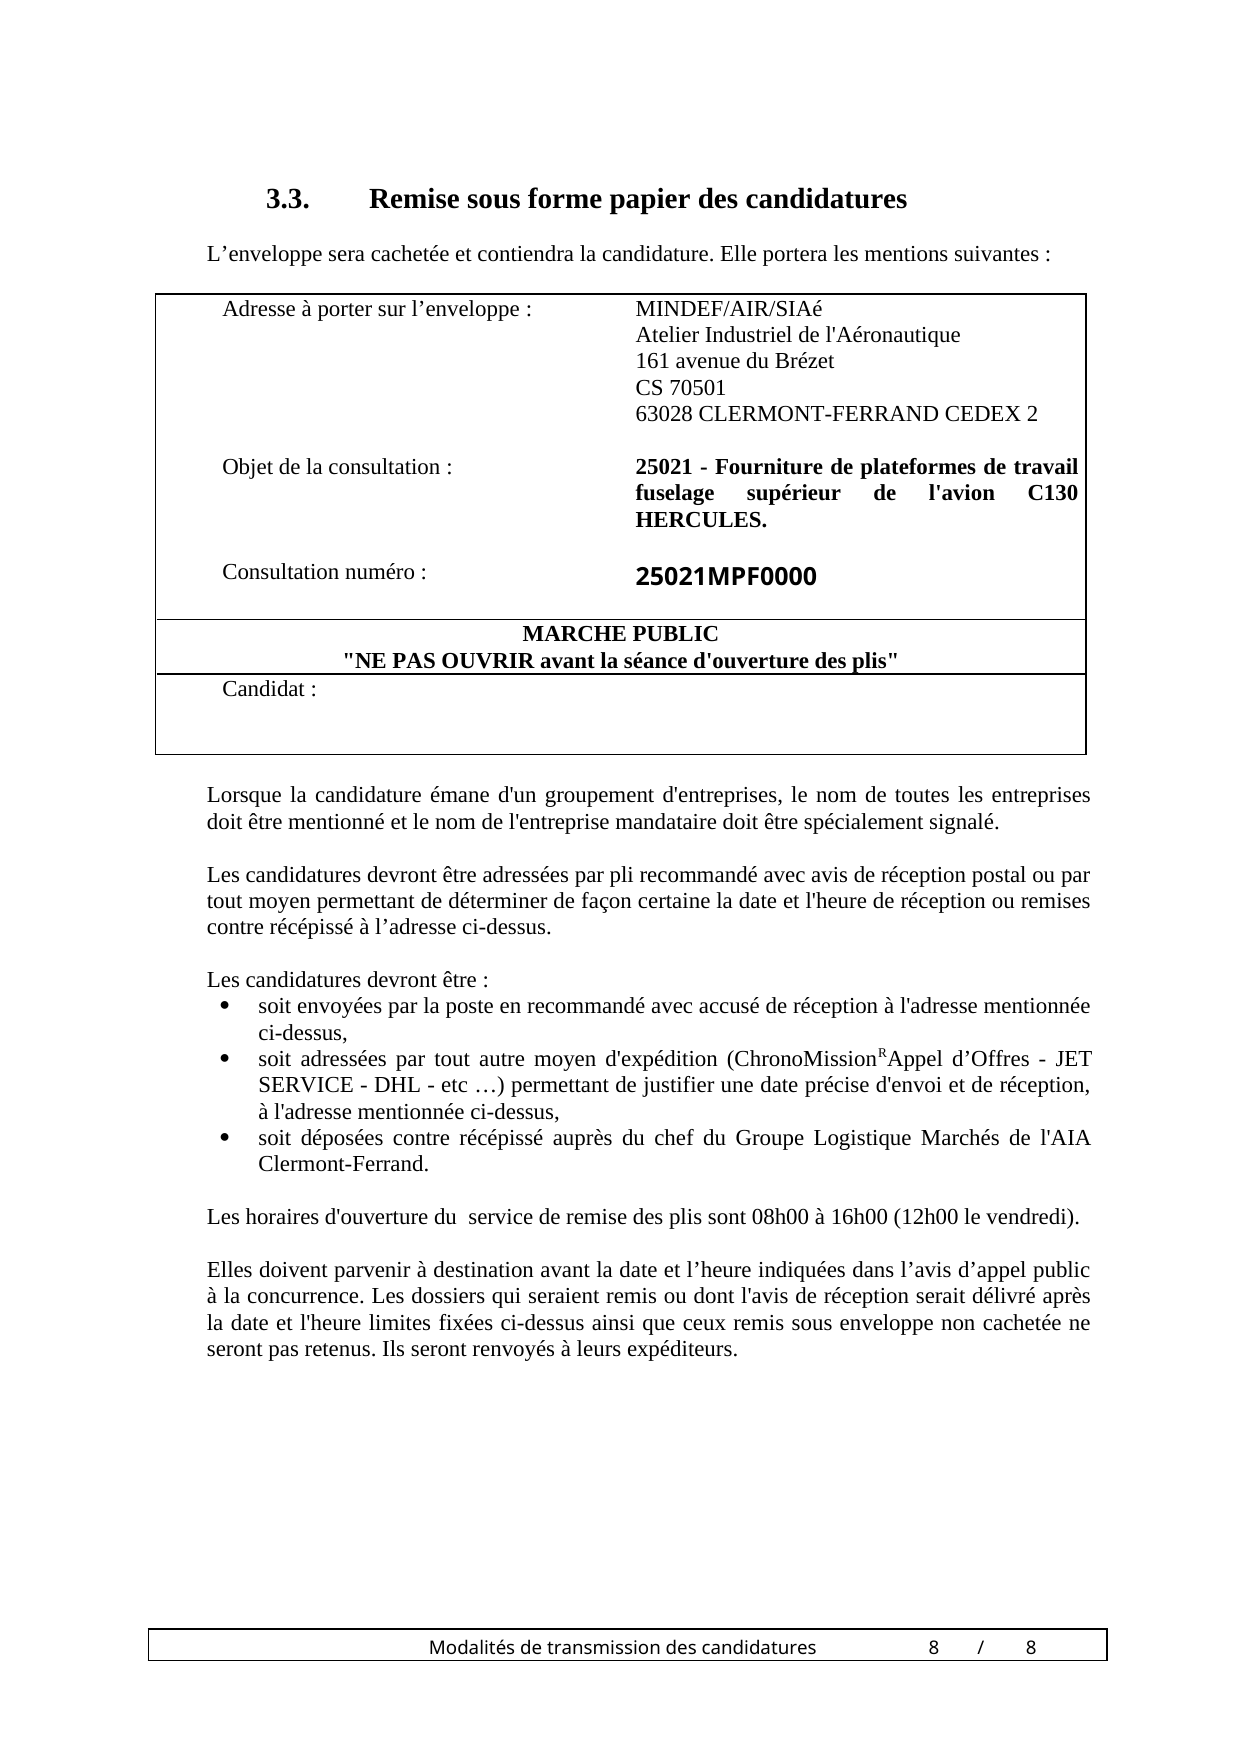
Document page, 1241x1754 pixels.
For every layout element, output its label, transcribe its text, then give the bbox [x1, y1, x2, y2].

table_cell Objet de la consultation : [156, 453, 569, 558]
text Lorsque la candidature émane d'un groupement d'entreprises, le nom de toutes les entreprises doit être mentionné et le nom de l'entreprise mandataire doit être spécialement signalé. [207, 782, 1093, 834]
table_cell 25021MPF0000 [569, 558, 1085, 619]
text Elles doivent parvenir à destination avant la date et l’heure indiquées dans l’avis d’appel public à la concurrence. Les dossiers qui seraient remis ou dont l'avis de réception serait délivré après la date et l'heure limites fixées ci-dessus ainsi que ceux remis sous enveloppe non cachetée ne seront pas retenus. Ils seront renvoyés à leurs expéditeurs. [207, 1256, 1093, 1361]
table_cell MARCHE PUBLIC "NE PAS OUVRIR avant la séance d'ouverture des plis" [156, 620, 1085, 673]
text soit déposées contre récépissé auprès du chef du Groupe Logistique Marchés de l'AIA Clermont-Ferrand. [221, 1124, 1093, 1177]
table_cell 25021 - Fourniture de plateformes de travail fuselage supérieur de l'avion C130 HERCULES. [569, 453, 1085, 558]
text Les horaires d'ouverture du service de remise des plis sont 08h00 à 16h00 (12h00 le vendredi). [207, 1203, 1093, 1229]
text Les candidatures devront être : [207, 966, 1093, 992]
table_header Adresse à porter sur l’enveloppe : [156, 295, 569, 453]
text soit adressées par tout autre moyen d'expédition (ChronoMissionRAppel d’Offres - JET SERVICE - DHL - etc …) permettant de justifier une date précise d'envoi et de réception, à l'adresse mentionnée ci-dessus, [221, 1045, 1093, 1124]
list Remise sous forme papier des candidatures [266, 181, 1093, 215]
table_header MINDEF/AIR/SIAé Atelier Industriel de l'Aéronautique 161 avenue du Brézet CS 70501 63028 CLERMONT-FERRAND CEDEX 2 [569, 295, 1085, 453]
text Les candidatures devront être adressées par pli recommandé avec avis de réception postal ou par tout moyen permettant de déterminer de façon certaine la date et l'heure de réception ou remises contre récépissé à l’adresse ci-dessus. [207, 861, 1093, 940]
text soit envoyées par la poste en recommandé avec accusé de réception à l'adresse mentionnée ci-dessus, [221, 992, 1093, 1045]
table_cell Candidat : [156, 674, 546, 754]
text L’enveloppe sera cachetée et contiendra la candidature. Elle portera les mentions suivantes : [207, 241, 1093, 267]
table_cell [546, 675, 1085, 754]
table_cell Consultation numéro : [156, 558, 569, 619]
